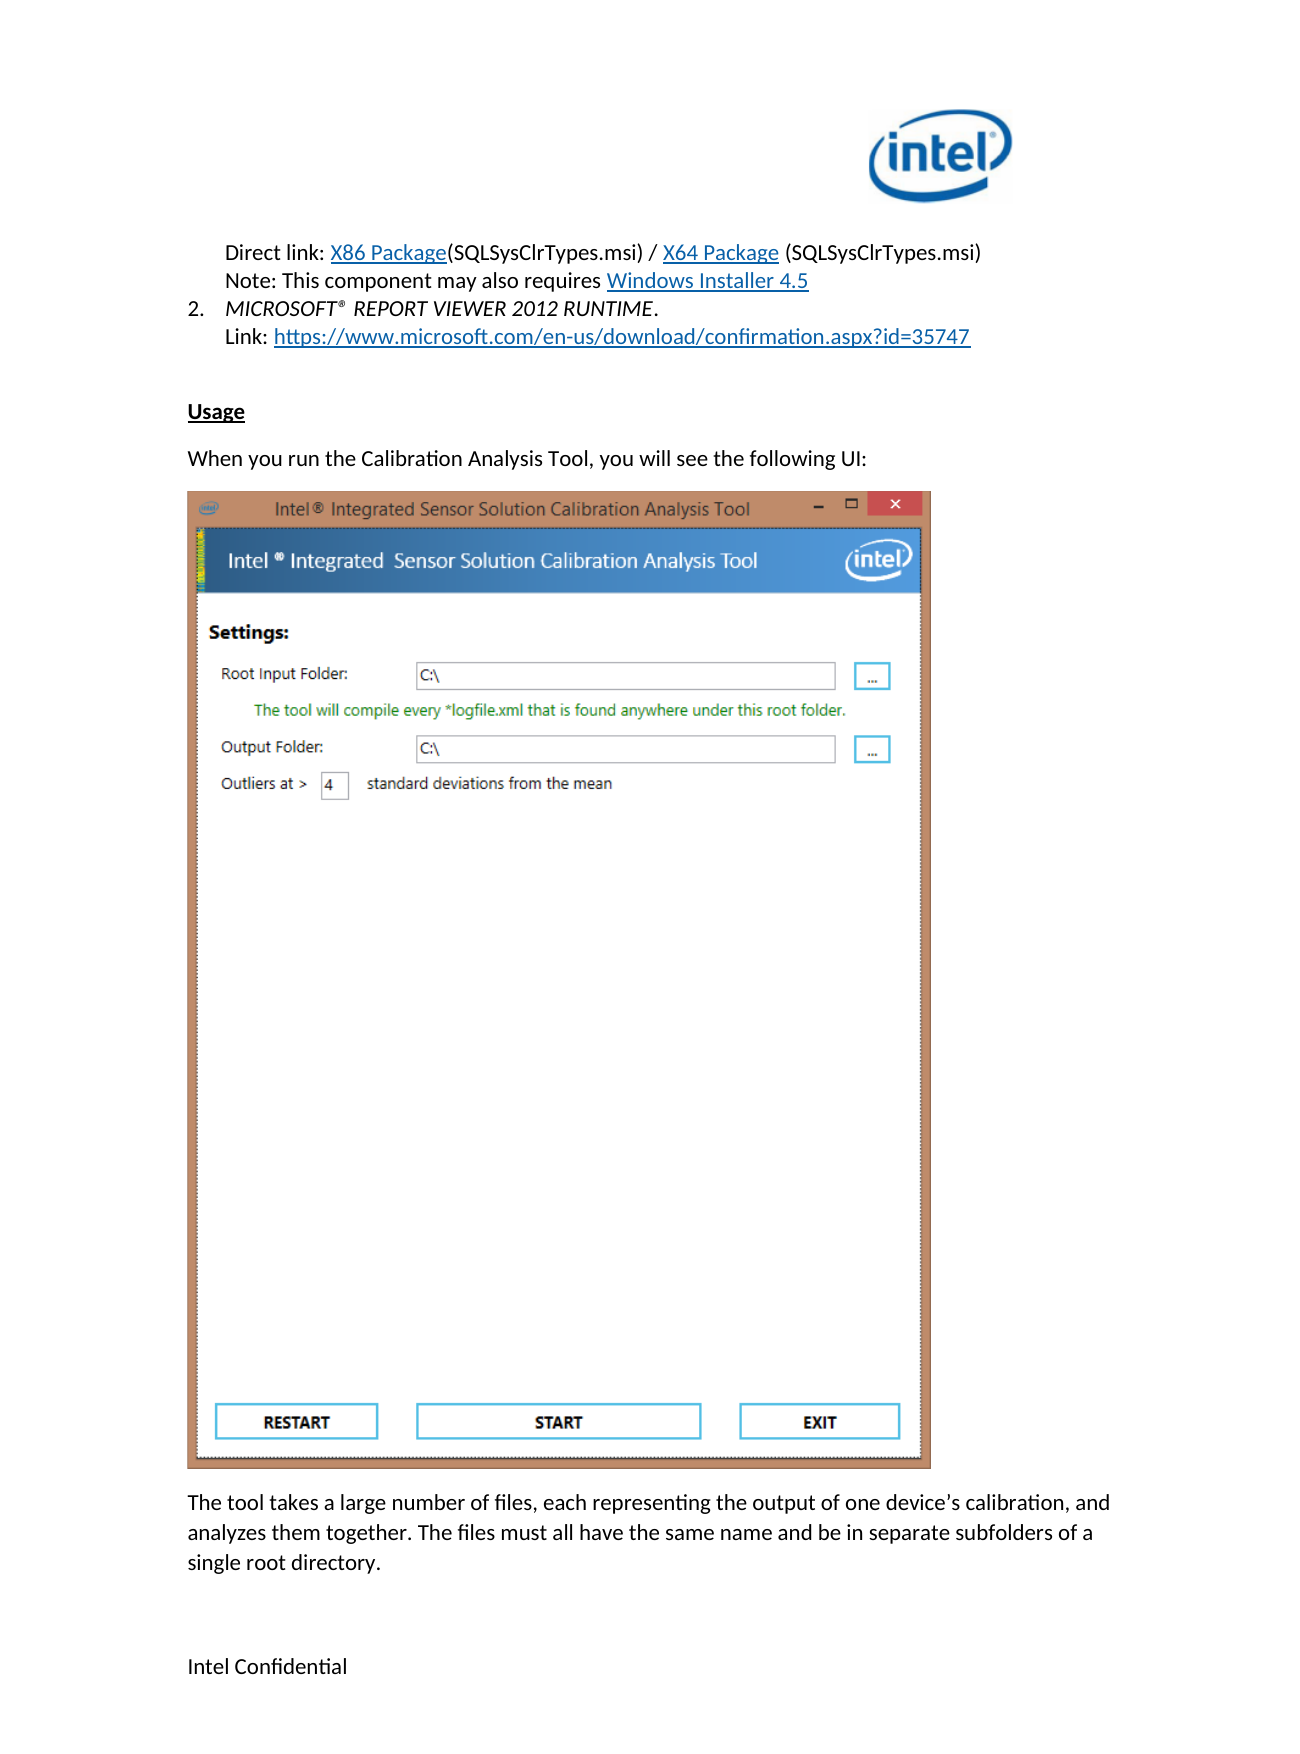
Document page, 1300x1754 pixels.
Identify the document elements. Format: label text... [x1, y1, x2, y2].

picture [829, 73, 1053, 239]
text When you run the Calibration Analysis Tool, you will see the following UI: [187, 444, 1112, 472]
text The tool takes a large number of files, each representing the output of one device’s calibration, and analyzes them together. The files must all have the same name and be in separate subfolders of a single root directory. [187, 1488, 1112, 1576]
picture [187, 491, 931, 1469]
list MICROSOFT® REPORT VIEWER 2012 RUNTIME. Link: https://www.microsoft.com/en-us/download/confirmation.aspx?id=35747 [187, 294, 1112, 350]
text Usage [187, 397, 1112, 425]
